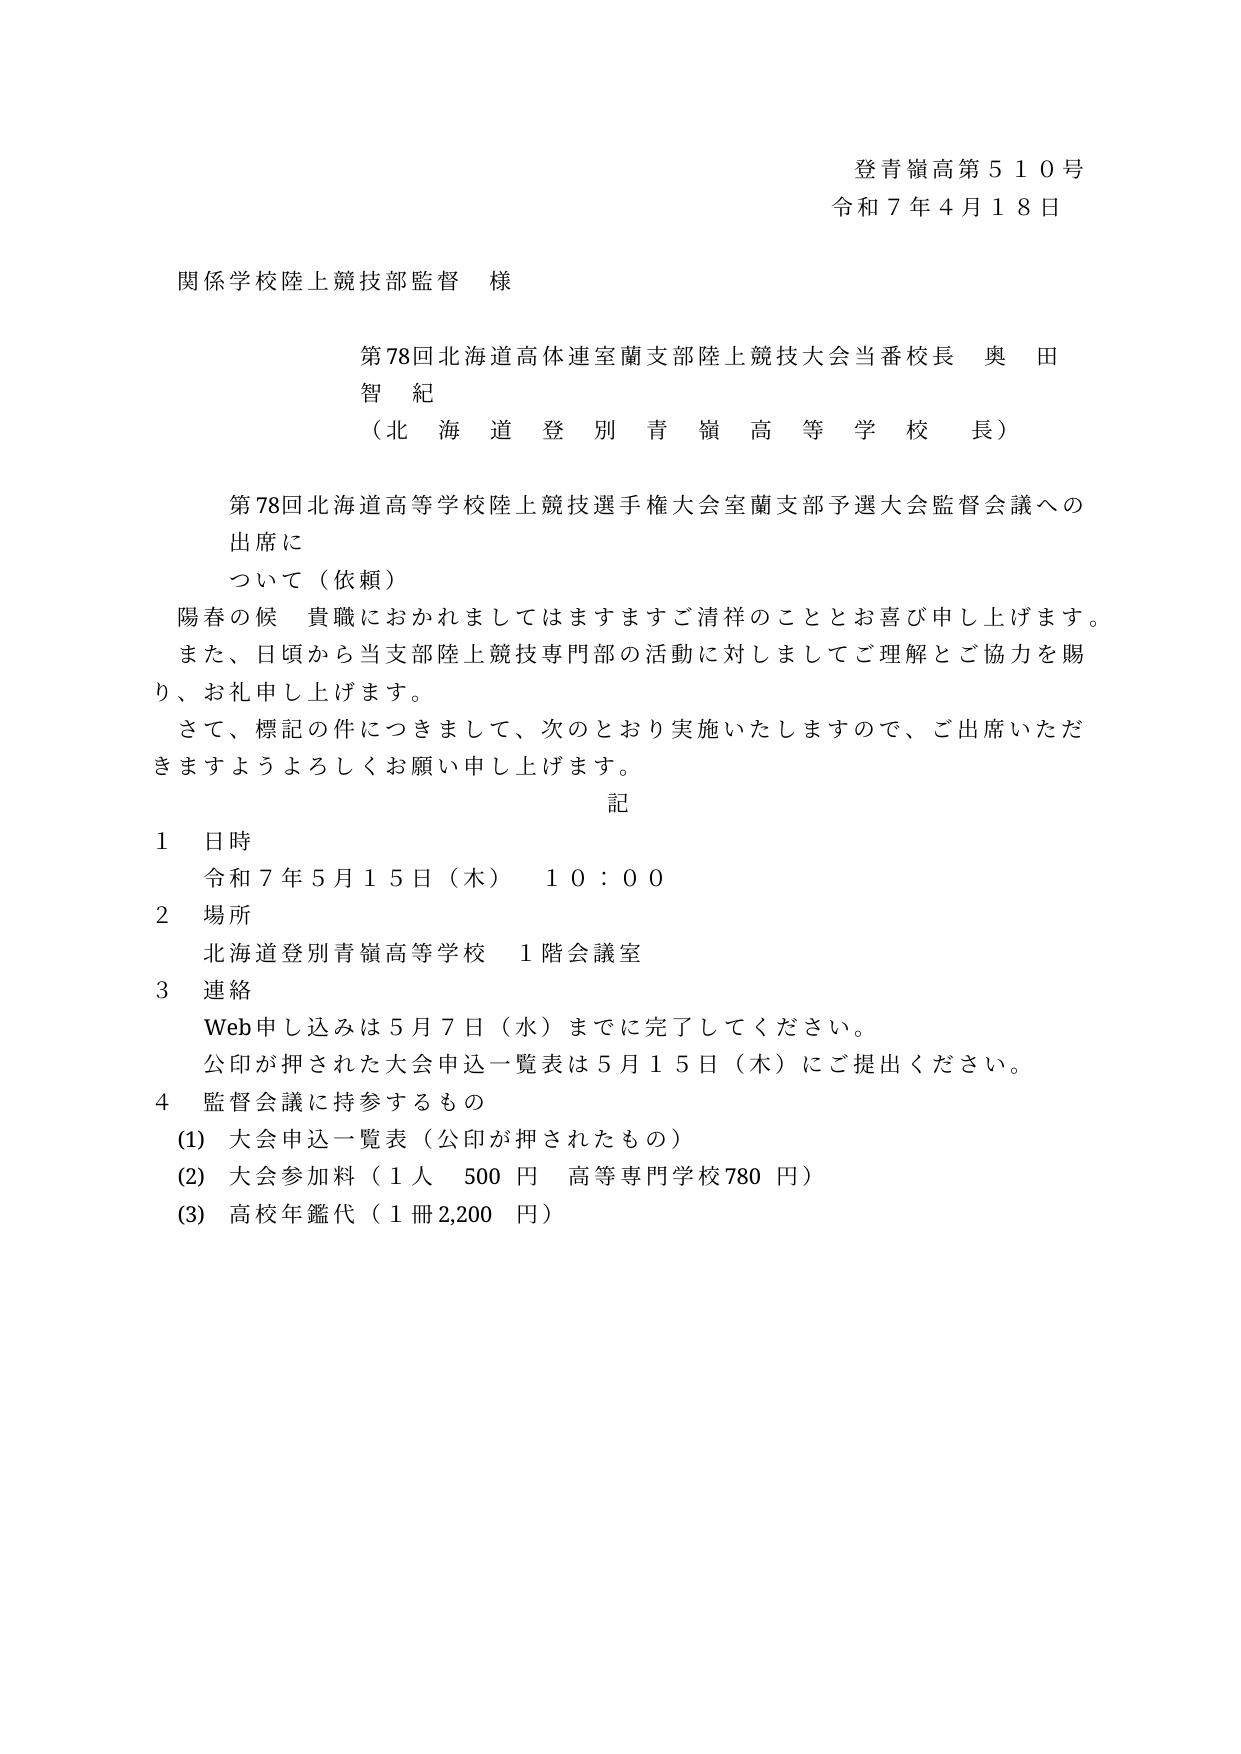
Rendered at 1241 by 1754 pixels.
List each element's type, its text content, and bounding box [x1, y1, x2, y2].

text (2) 大会参加料（１人 500円 高等専門学校780円） [174, 1157, 1089, 1194]
text 陽春の候 貴職におかれましてはますますご清祥のこととお喜び申し上げます。 [151, 597, 1089, 634]
text ２ 場所 [151, 896, 1089, 933]
text また、日頃から当支部陸上競技専門部の活動に対しましてご理解とご協力を賜り、お礼申し上げます。 [151, 634, 1089, 709]
text 第78回北海道高等学校陸上競技選手権大会室蘭支部予選大会監督会議への出席に [151, 485, 1089, 560]
text （北海道登別青嶺高等学校長） [151, 411, 1089, 448]
text ついて（依頼） [220, 560, 1089, 597]
text 登青嶺高第５１０号 [151, 150, 1089, 187]
text １ 日時 [151, 821, 1089, 858]
text Web申し込みは５月７日（水）までに完了してください。 [151, 1007, 1089, 1045]
text 第78回北海道高体連室蘭支部陸上競技大会当番校長 奥 田 智 紀 [358, 336, 1089, 411]
text 公印が押された大会申込一覧表は５月１５日（木）にご提出ください。 [151, 1045, 1089, 1082]
text (3) 高校年鑑代（１冊2,200円） [174, 1194, 1089, 1231]
text 北海道登別青嶺高等学校 １階会議室 [151, 933, 1089, 970]
text ３ 連絡 [151, 970, 1089, 1007]
text (1) 大会申込一覧表（公印が押されたもの） [151, 1119, 1089, 1157]
text 関係学校陸上競技部監督 様 [151, 262, 1089, 299]
text さて、標記の件につきまして、次のとおり実施いたしますので、ご出席いただきますようよろしくお願い申し上げます。 [151, 709, 1089, 784]
text 令和７年４月１８日 [151, 187, 1066, 224]
text ４ 監督会議に持参するもの [151, 1082, 1089, 1119]
text 記 [151, 784, 1089, 821]
text 令和７年５月１５日（木） １０：００ [151, 858, 1089, 896]
